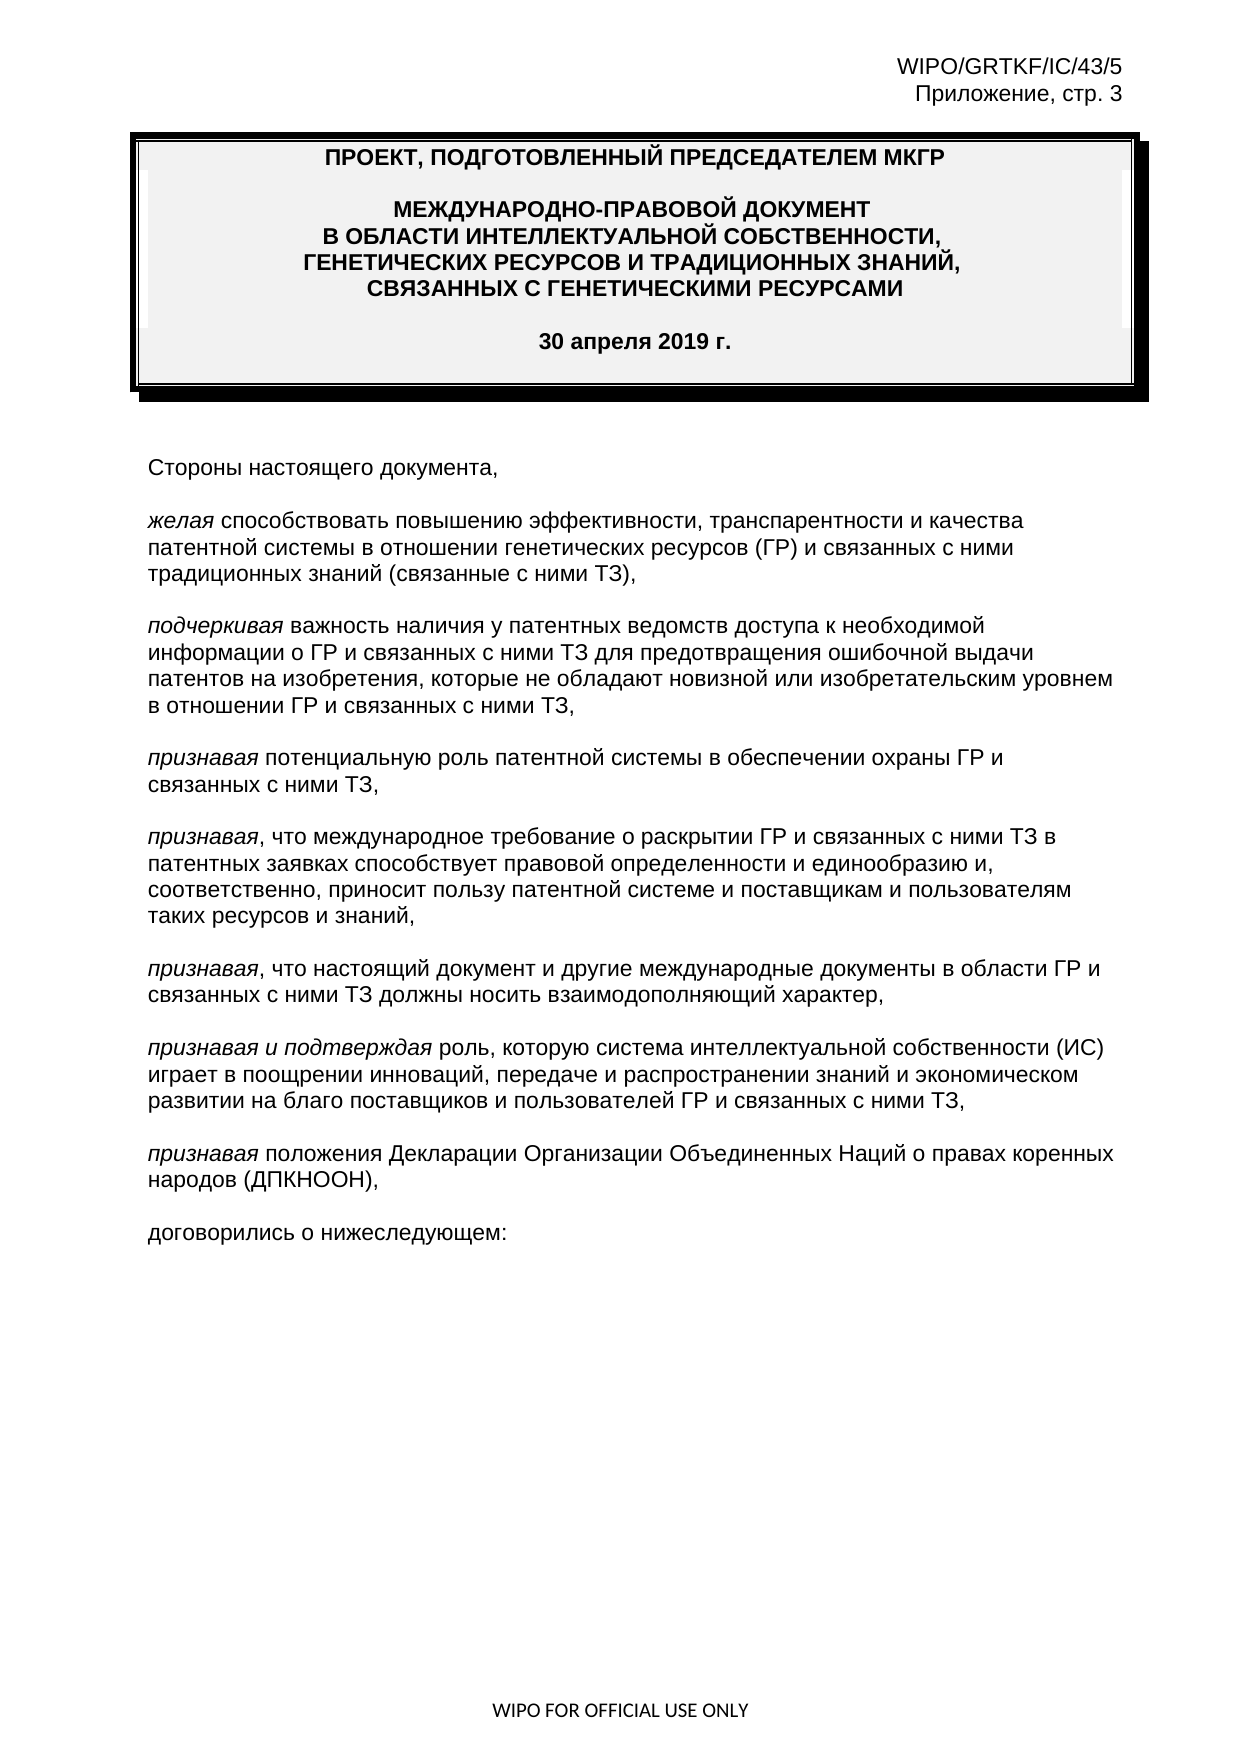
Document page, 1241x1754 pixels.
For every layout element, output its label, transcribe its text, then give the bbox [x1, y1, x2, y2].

text признавая потенциальную роль патентной системы в обеспечении охраны ГР и связанных с ними ТЗ, [148, 744, 1122, 797]
text признавая положения Декларации Организации Объединенных Наций о правах коренных народов (ДПКНООН), [148, 1139, 1122, 1192]
text желая способствовать повышению эффективности, транспарентности и качества патентной системы в отношении генетических ресурсов (ГР) и связанных с ними традиционных знаний (связанные с ними ТЗ), [148, 507, 1122, 612]
text 30 апреля 2019 г. [139, 317, 1131, 383]
text признавая, что международное требование о раскрытии ГР и связанных с ними ТЗ в патентных заявках способствует правовой определенности и единообразию и, соответственно, приносит пользу патентной системе и поставщикам и пользователям таких ресурсов и знаний, [148, 823, 1122, 955]
text признавая, что настоящий документ и другие международные документы в области ГР и связанных с ними ТЗ должны носить взаимодополняющий характер, [148, 955, 1122, 1008]
text договорились о нижеследующем: [148, 1219, 1122, 1245]
text Стороны настоящего документа, [148, 454, 1122, 507]
text подчеркивая важность наличия у патентных ведомств доступа к необходимой информации о ГР и связанных с ними ТЗ для предотвращения ошибочной выдачи патентов на изобретения, которые не обладают новизной или изобретательским уровнем в отношении ГР и связанных с ними ТЗ, [148, 612, 1122, 744]
text ПРОЕКТ, ПОДГОТОВЛЕННЫЙ ПРЕДСЕДАТЕЛЕМ МКГР [139, 142, 1131, 170]
text признавая и подтверждая роль, которую система интеллектуальной собственности (ИС) играет в поощрении инноваций, передаче и распространении знаний и экономическом развитии на благо поставщиков и пользователей ГР и связанных с ними ТЗ, [148, 1034, 1122, 1113]
text МЕЖДУНАРОДНО-ПРАВОВОЙ ДОКУМЕНТ В ОБЛАСТИ ИНТЕЛЛЕКТУАЛЬНОЙ СОБСТВЕННОСТИ, ГЕНЕТИЧЕСКИХ РЕСУРСОВ И ТРАДИЦИОННЫХ ЗНАНИЙ, СВЯЗАННЫХ С ГЕНЕТИЧЕСКИМИ РЕСУРСАМИ [148, 196, 1122, 302]
